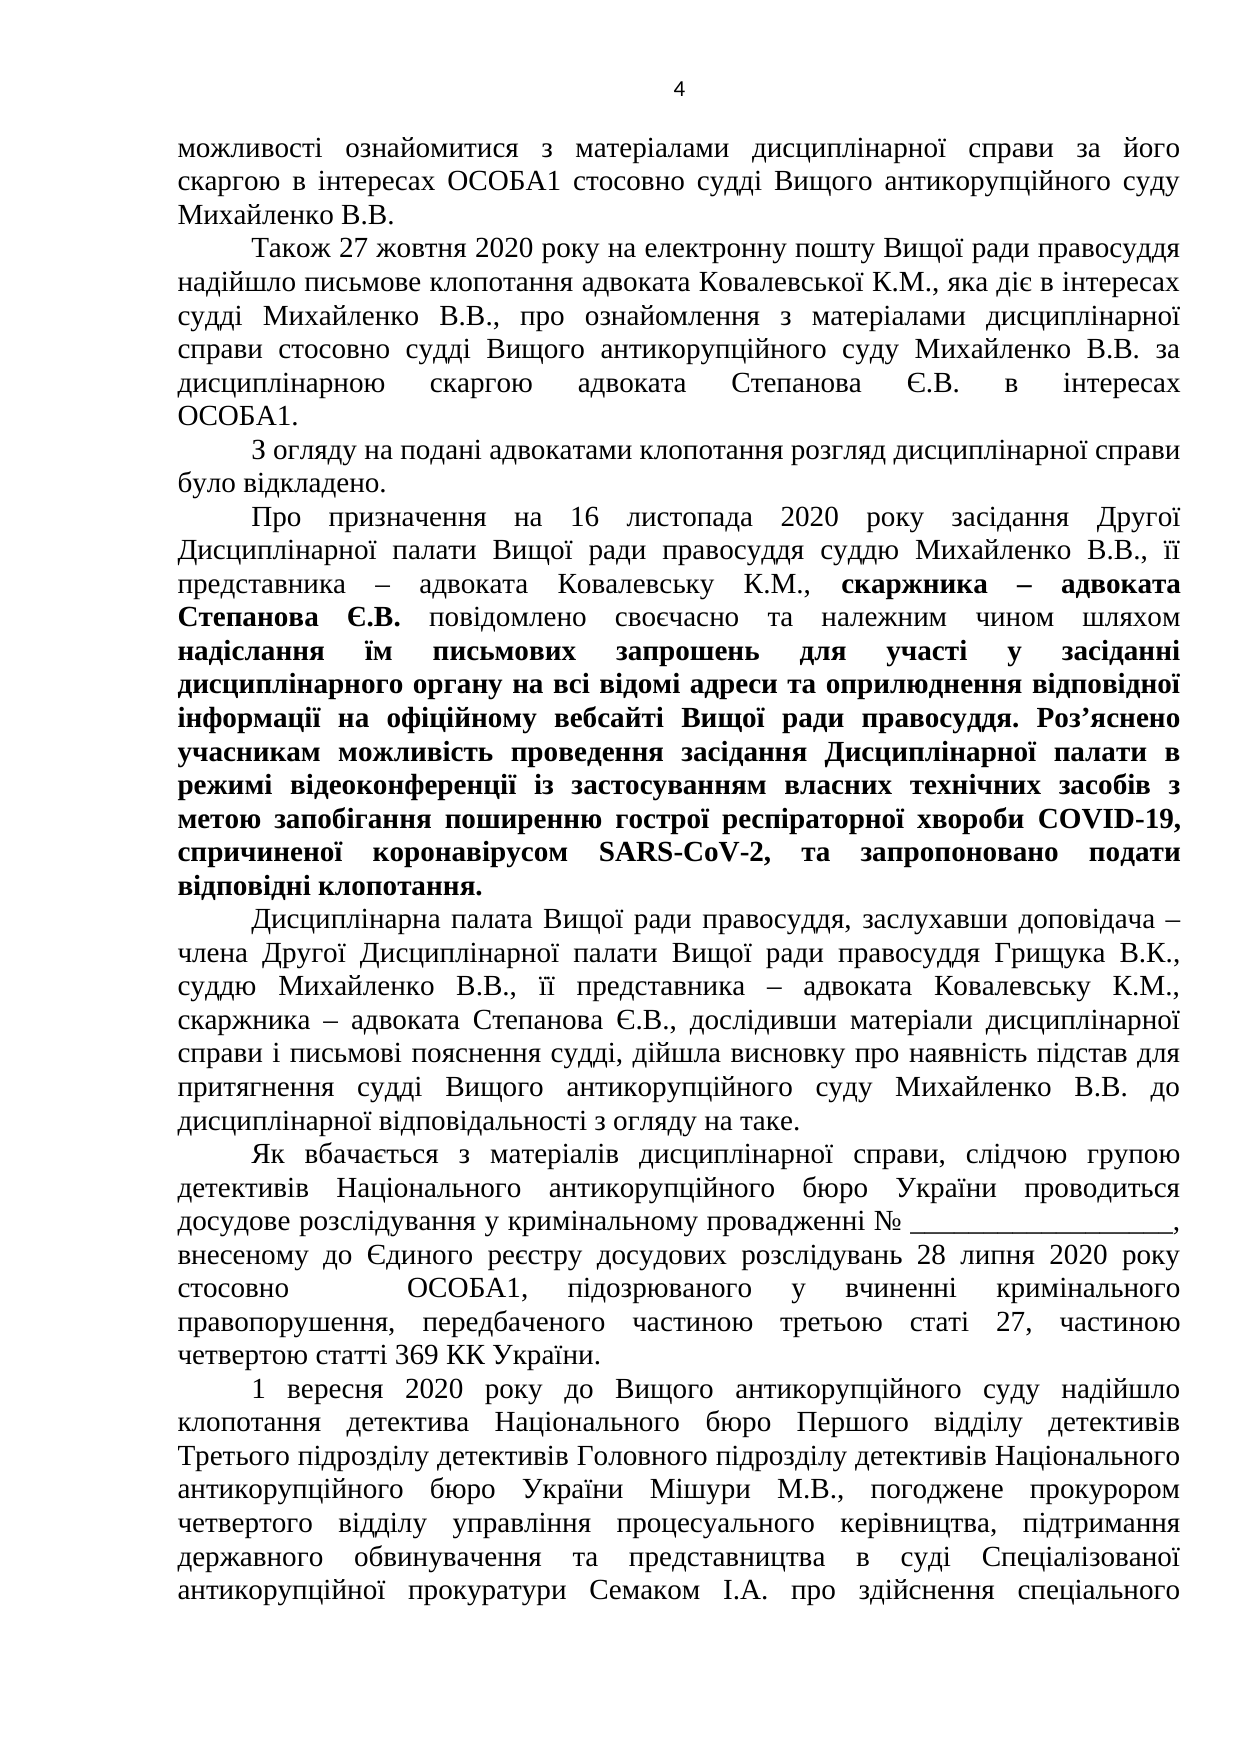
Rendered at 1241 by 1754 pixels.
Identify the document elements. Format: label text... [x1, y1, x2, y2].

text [177, 1371, 1181, 1606]
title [177, 130, 1181, 231]
text Дисциплінарна палата Вищої ради правосуддя, заслухавши доповідача – члена Другої Дисциплінарної палати Вищої ради правосуддя Грищука В.К., суддю Михайленко В.В., її представника – адвоката Ковалевську К.М., скаржника – адвоката Степанова Є.В., дослідивши матеріали дисциплінарної справи і письмові пояснення судді, дійшла висновку про наявність підстав для притягнення судді Вищого антикорупційного суду Михайленко В.В. до дисциплінарної відповідальності з огляду на таке. [177, 901, 1181, 1136]
title Про призначення на 16 листопада 2020 року засідання Другої Дисциплінарної палати Вищої ради правосуддя суддю Михайленко В.В., її представника – адвоката Ковалевську К.М., скаржника – адвоката Степанова Є.В. повідомлено своєчасно та належним чином шляхом надіслання їм письмових запрошень для участі у засіданні дисциплінарного органу на всі відомі адреси та оприлюднення відповідної інформації на офіційному вебсайті Вищої ради правосуддя. Роз’яснено учасникам можливість проведення засідання Дисциплінарної палати в режимі відеоконференції із застосуванням власних технічних засобів з метою запобігання поширенню гострої респіраторної хвороби COVID-19, спричиненої коронавірусом SARS-CoV-2, та запропоновано подати відповідні клопотання. [177, 499, 1181, 901]
title З огляду на подані адвокатами клопотання розгляд дисциплінарної справи було відкладено. [177, 432, 1181, 499]
text Як вбачається з матеріалів дисциплінарної справи, слідчою групою детективів Національного антикорупційного бюро України проводиться досудове розслідування у кримінальному провадженні № __________________, внесеному до Єдиного реєстру досудових розслідувань 28 липня 2020 року стосовно ОСОБА1, підозрюваного у вчиненні кримінального правопорушення, передбаченого частиною третьою статі 27, частиною четвертою статті 369 КК України. [177, 1136, 1181, 1371]
title Також 27 жовтня 2020 року на електронну пошту Вищої ради правосуддя надійшло письмове клопотання адвоката Ковалевської К.М., яка діє в інтересах судді Михайленко В.В., про ознайомлення з матеріалами дисциплінарної справи стосовно судді Вищого антикорупційного суду Михайленко В.В. за дисциплінарною скаргою адвоката Степанова Є.В. в інтересах ОСОБА1. [177, 231, 1181, 432]
